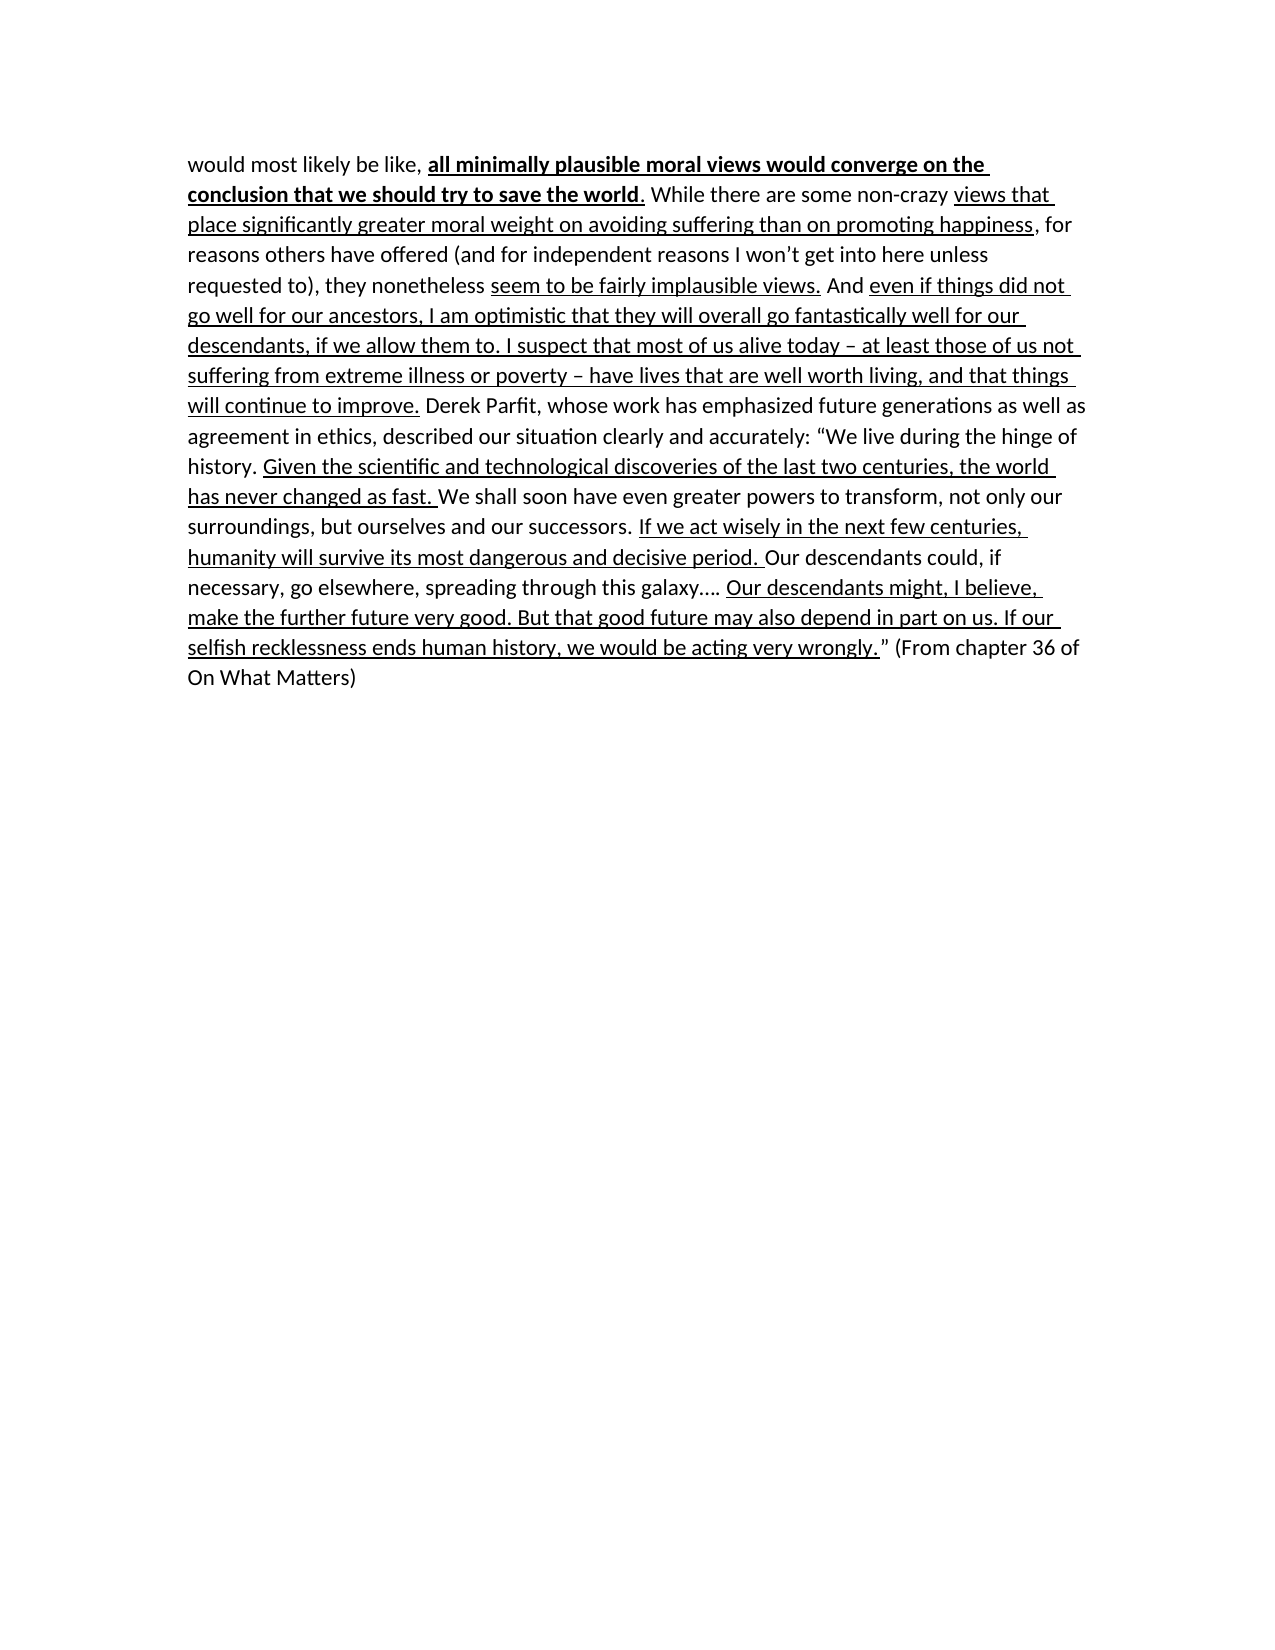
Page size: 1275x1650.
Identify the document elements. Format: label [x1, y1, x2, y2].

text [187, 150, 1087, 692]
